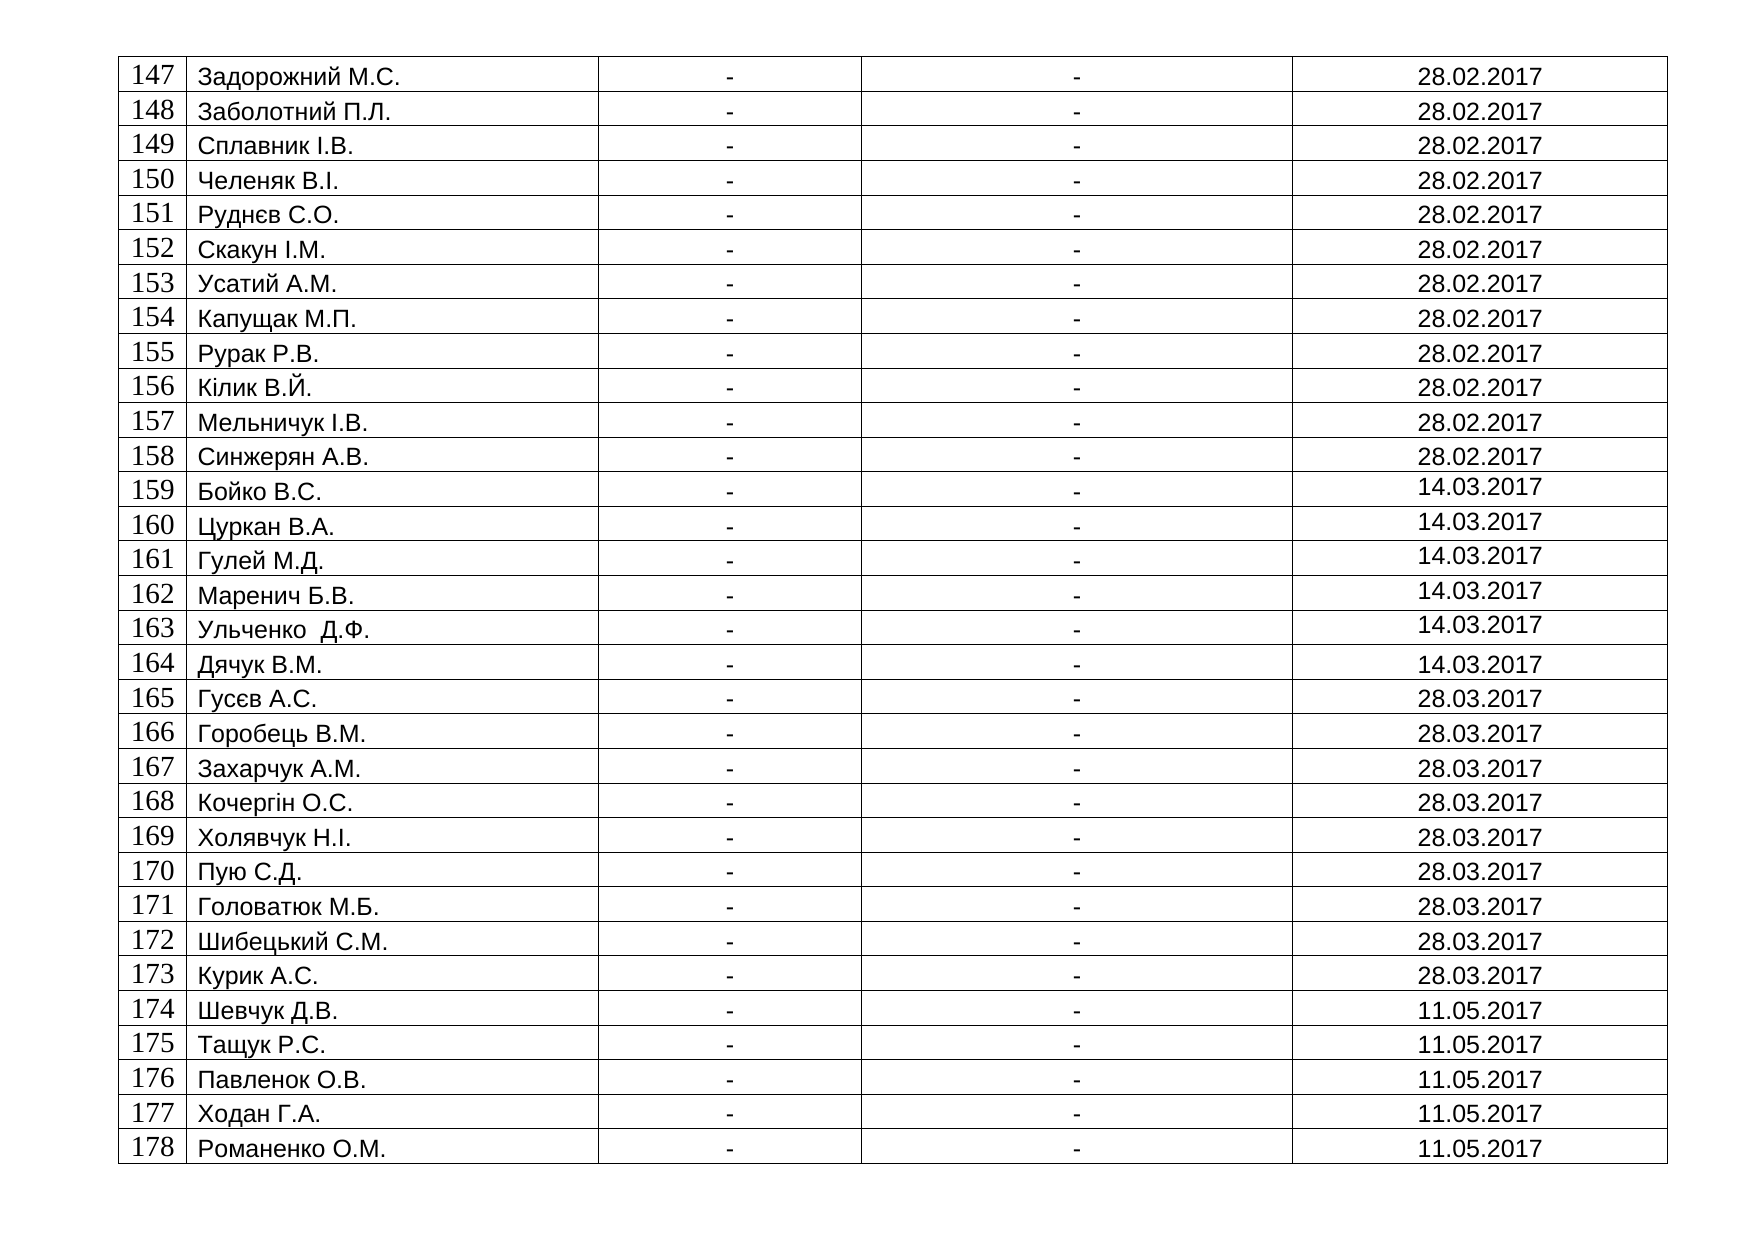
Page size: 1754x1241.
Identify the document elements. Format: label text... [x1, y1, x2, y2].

table_cell - [862, 403, 1292, 437]
table_cell Захарчук А.М. [187, 749, 598, 782]
table_cell - [599, 92, 861, 125]
table_cell Капущак М.П. [187, 299, 598, 333]
table_cell Мельничук І.В. [187, 403, 598, 437]
table_cell - [862, 369, 1292, 402]
table_cell - [599, 403, 861, 437]
table_cell 150 [119, 161, 186, 194]
table_cell - [599, 299, 861, 333]
table_cell - [599, 438, 861, 471]
table_cell - [599, 265, 861, 298]
table_cell Тащук Р.С. [187, 1026, 598, 1059]
table_cell 155 [119, 334, 186, 367]
table_cell - [862, 991, 1292, 1024]
table_cell 169 [119, 818, 186, 852]
table_cell Кочергін О.С. [187, 784, 598, 817]
table_cell - [862, 887, 1292, 921]
table_cell 11.05.2017 [1293, 1026, 1667, 1059]
table_cell - [599, 196, 861, 229]
table_cell 159 [119, 472, 186, 506]
table_cell - [599, 611, 861, 644]
table_cell Курик А.С. [187, 956, 598, 990]
table_cell Рурак Р.В. [187, 334, 598, 367]
table_cell 158 [119, 438, 186, 471]
table_cell 14.03.2017 [1293, 576, 1667, 609]
table_cell Головатюк М.Б. [187, 887, 598, 921]
table_cell Сплавник І.В. [187, 126, 598, 160]
table_cell - [599, 991, 861, 1024]
table_cell 167 [119, 749, 186, 782]
table_cell Гулей М.Д. [187, 541, 598, 575]
table_cell - [862, 1129, 1292, 1163]
table_cell Ходан Г.А. [187, 1095, 598, 1128]
table_cell - [862, 784, 1292, 817]
table_cell Маренич Б.В. [187, 576, 598, 609]
table_cell - [862, 680, 1292, 713]
table_cell Усатий А.М. [187, 265, 598, 298]
table_cell - [599, 922, 861, 955]
table_cell 154 [119, 299, 186, 333]
table_cell - [862, 922, 1292, 955]
table_cell Дячук В.М. [187, 645, 598, 679]
table_cell - [862, 541, 1292, 575]
table_cell 28.03.2017 [1293, 714, 1667, 748]
table_cell - [599, 680, 861, 713]
table_cell 28.03.2017 [1293, 853, 1667, 886]
table_cell 152 [119, 230, 186, 264]
table_cell - [862, 818, 1292, 852]
table_cell - [599, 369, 861, 402]
table_cell Заболотний П.Л. [187, 92, 598, 125]
table_cell - [599, 126, 861, 160]
table_cell Скакун І.М. [187, 230, 598, 264]
table_cell Гусєв А.С. [187, 680, 598, 713]
table_cell Шибецький С.М. [187, 922, 598, 955]
table_cell - [599, 645, 861, 679]
table_cell - [599, 1026, 861, 1059]
table_cell - [862, 956, 1292, 990]
table_cell - [862, 161, 1292, 194]
table_cell - [599, 1095, 861, 1128]
table_cell 14.03.2017 [1293, 611, 1667, 644]
table_cell 173 [119, 956, 186, 990]
table_cell Холявчук Н.І. [187, 818, 598, 852]
table_cell - [599, 161, 861, 194]
table_cell 28.02.2017 [1293, 334, 1667, 367]
table_cell Задорожний М.С. [187, 57, 598, 91]
table_cell 178 [119, 1129, 186, 1163]
table_cell 162 [119, 576, 186, 609]
table_cell 28.03.2017 [1293, 887, 1667, 921]
table_cell Горобець В.М. [187, 714, 598, 748]
table_cell - [599, 576, 861, 609]
table_cell - [599, 853, 861, 886]
table_cell Ульченко Д.Ф. [187, 611, 598, 644]
table_cell 28.02.2017 [1293, 265, 1667, 298]
table_cell 166 [119, 714, 186, 748]
table_cell - [599, 1129, 861, 1163]
table_cell - [862, 1026, 1292, 1059]
table_cell - [599, 749, 861, 782]
table_cell 164 [119, 645, 186, 679]
table_cell - [862, 611, 1292, 644]
table_cell - [862, 472, 1292, 506]
table_cell 11.05.2017 [1293, 1095, 1667, 1128]
table_cell - [599, 887, 861, 921]
table_cell 14.03.2017 [1293, 472, 1667, 506]
table_cell 156 [119, 369, 186, 402]
table_cell 153 [119, 265, 186, 298]
table_cell 14.03.2017 [1293, 507, 1667, 540]
table_cell 28.02.2017 [1293, 92, 1667, 125]
table_cell 28.03.2017 [1293, 680, 1667, 713]
table_cell - [862, 749, 1292, 782]
table_cell 14.03.2017 [1293, 541, 1667, 575]
table_cell 28.02.2017 [1293, 369, 1667, 402]
table_cell - [862, 645, 1292, 679]
table_cell 28.02.2017 [1293, 161, 1667, 194]
table_cell 11.05.2017 [1293, 991, 1667, 1024]
table_cell 11.05.2017 [1293, 1060, 1667, 1094]
table_cell - [862, 507, 1292, 540]
table_cell Цуркан В.А. [187, 507, 598, 540]
table_cell 176 [119, 1060, 186, 1094]
table_cell Романенко О.М. [187, 1129, 598, 1163]
table_cell - [599, 334, 861, 367]
table_cell 28.03.2017 [1293, 784, 1667, 817]
table_cell - [862, 126, 1292, 160]
table_cell - [599, 57, 861, 91]
table_cell 28.03.2017 [1293, 749, 1667, 782]
table_cell - [599, 1060, 861, 1094]
table_cell - [599, 956, 861, 990]
table_cell 28.03.2017 [1293, 956, 1667, 990]
table_cell 28.02.2017 [1293, 403, 1667, 437]
table_cell 28.03.2017 [1293, 818, 1667, 852]
table_cell 28.02.2017 [1293, 230, 1667, 264]
table_cell - [599, 714, 861, 748]
table_cell - [862, 196, 1292, 229]
table_cell 160 [119, 507, 186, 540]
table_cell Руднєв С.О. [187, 196, 598, 229]
table_cell - [862, 334, 1292, 367]
table_cell - [862, 438, 1292, 471]
table_cell - [862, 1095, 1292, 1128]
table_cell - [599, 230, 861, 264]
table_cell - [599, 784, 861, 817]
table_cell - [599, 472, 861, 506]
table_cell Шевчук Д.В. [187, 991, 598, 1024]
table_cell 165 [119, 680, 186, 713]
table_cell 163 [119, 611, 186, 644]
table_cell - [862, 576, 1292, 609]
table_cell Синжерян А.В. [187, 438, 598, 471]
table_cell 151 [119, 196, 186, 229]
table_cell 157 [119, 403, 186, 437]
table_cell 174 [119, 991, 186, 1024]
table_cell 177 [119, 1095, 186, 1128]
table_cell 168 [119, 784, 186, 817]
table_cell Бойко В.С. [187, 472, 598, 506]
table_cell 28.02.2017 [1293, 126, 1667, 160]
table_cell 171 [119, 887, 186, 921]
table_cell 149 [119, 126, 186, 160]
table_cell 172 [119, 922, 186, 955]
table_cell - [862, 92, 1292, 125]
table_cell - [599, 818, 861, 852]
table_cell - [862, 853, 1292, 886]
table_cell 14.03.2017 [1293, 645, 1667, 679]
table_cell 28.02.2017 [1293, 299, 1667, 333]
table_cell 28.03.2017 [1293, 922, 1667, 955]
table_cell 161 [119, 541, 186, 575]
table_cell Павленок О.В. [187, 1060, 598, 1094]
table_cell Кілик В.Й. [187, 369, 598, 402]
table_cell - [862, 299, 1292, 333]
table_cell 175 [119, 1026, 186, 1059]
table_cell - [862, 230, 1292, 264]
table_cell 147 [119, 57, 186, 91]
table_cell 28.02.2017 [1293, 438, 1667, 471]
table_cell - [599, 541, 861, 575]
table_cell 11.05.2017 [1293, 1129, 1667, 1163]
table_cell - [599, 507, 861, 540]
table_cell - [862, 57, 1292, 91]
table_cell 148 [119, 92, 186, 125]
table_cell - [862, 714, 1292, 748]
table_cell - [862, 265, 1292, 298]
table_cell Челеняк В.І. [187, 161, 598, 194]
table_cell 28.02.2017 [1293, 196, 1667, 229]
table_cell 170 [119, 853, 186, 886]
table_cell - [862, 1060, 1292, 1094]
table_cell Пую С.Д. [187, 853, 598, 886]
table_cell 28.02.2017 [1293, 57, 1667, 91]
